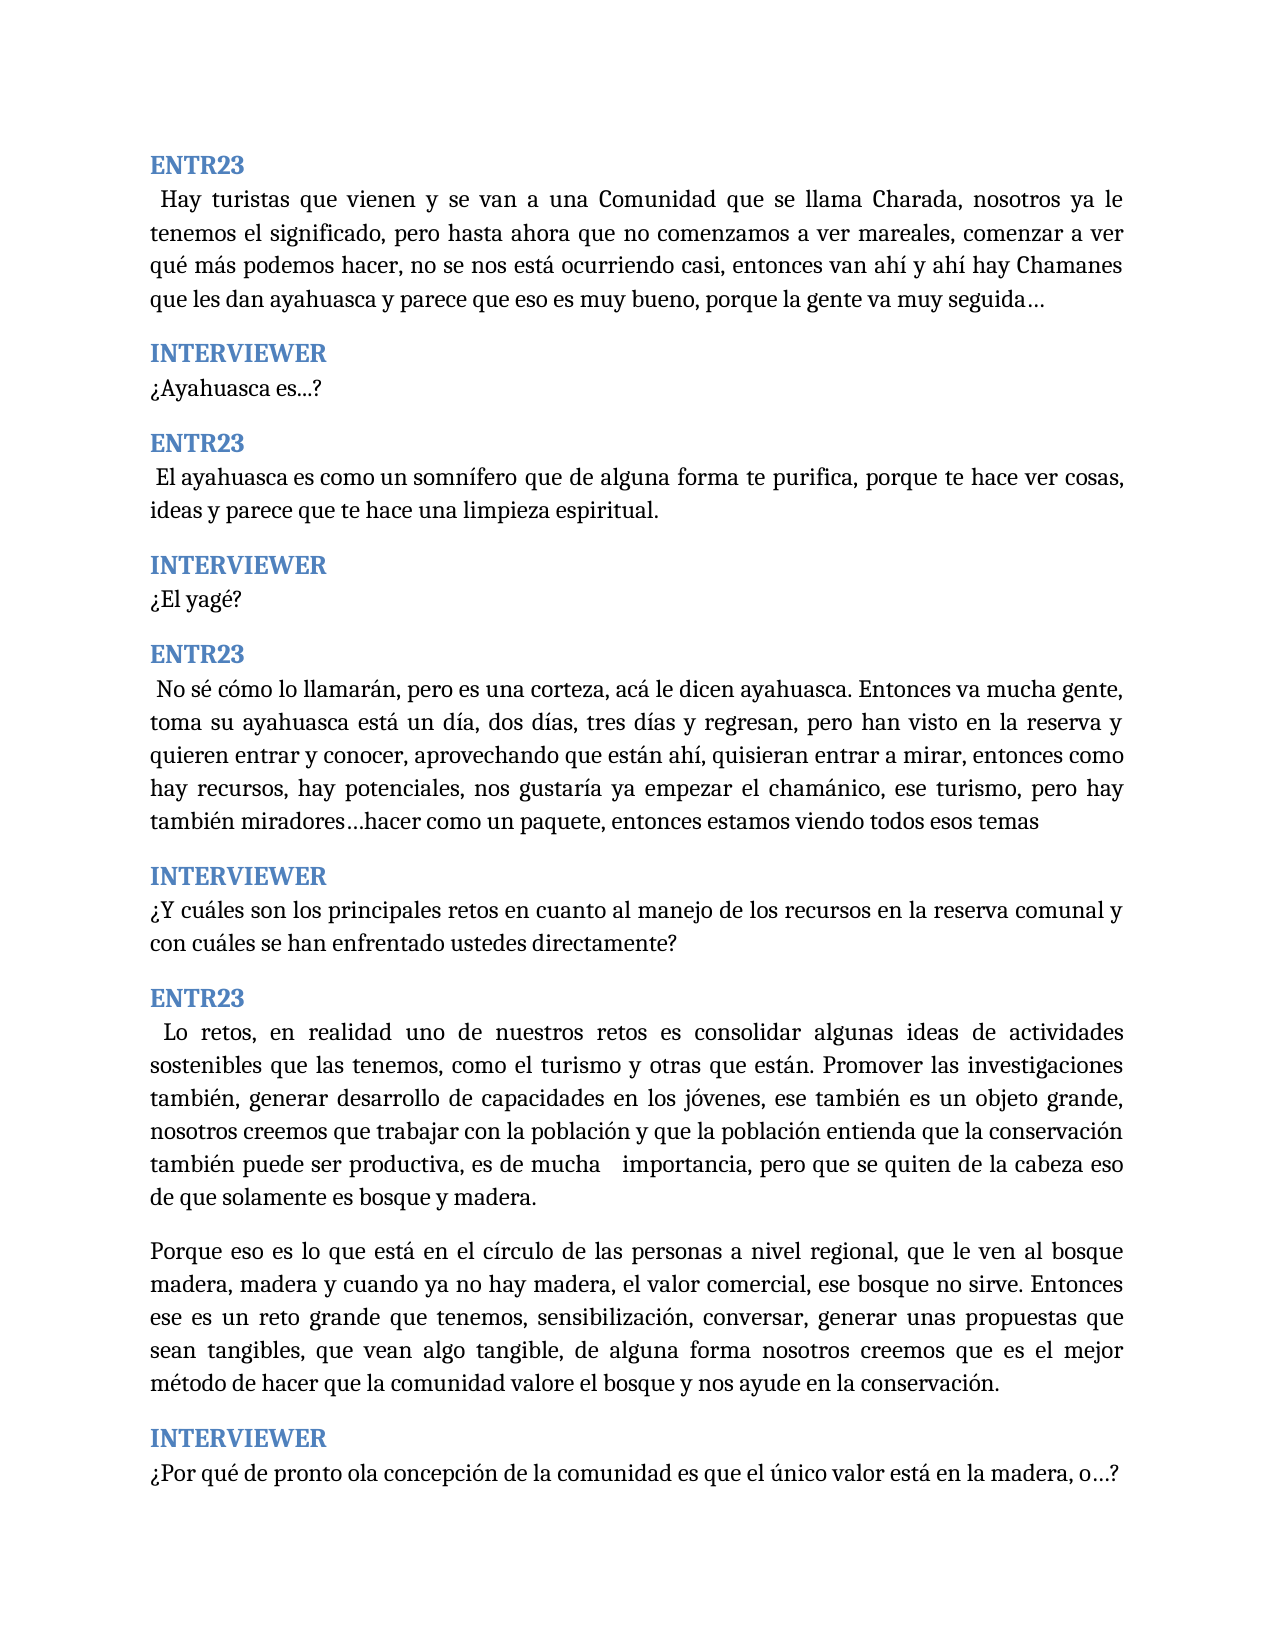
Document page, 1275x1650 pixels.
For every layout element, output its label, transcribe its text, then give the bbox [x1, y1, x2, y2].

text INTERVIEWER ¿Ayahuasca es...? [150, 338, 1125, 402]
text INTERVIEWER ¿Y cuáles son los principales retos en cuanto al manejo de los recursos en la reserva comunal y con cuáles se han enfrentado ustedes directamente? [150, 861, 1125, 958]
text INTERVIEWER ¿Por qué de pronto ola concepción de la comunidad es que el único valor está en la madera, o…? [150, 1423, 1125, 1487]
text ENTR23 Hay turistas que vienen y se van a una Comunidad que se llama Charada, nosotros ya le tenemos el significado, pero hasta ahora que no comenzamos a ver mareales, comenzar a ver qué más podemos hacer, no se nos está ocurriendo casi, entonces van ahí y ahí hay Chamanes que les dan ayahuasca y parece que eso es muy bueno, porque la gente va muy seguida… [150, 150, 1125, 313]
text ENTR23 El ayahuasca es como un somnífero que de alguna forma te purifica, porque te hace ver cosas, ideas y parece que te hace una limpieza espiritual. [150, 428, 1125, 525]
text ENTR23 No sé cómo lo llamarán, pero es una corteza, acá le dicen ayahuasca. Entonces va mucha gente, toma su ayahuasca está un día, dos días, tres días y regresan, pero han visto en la reserva y quieren entrar y conocer, aprovechando que están ahí, quisieran entrar a mirar, entonces como hay recursos, hay potenciales, nos gustaría ya empezar el chamánico, ese turismo, pero hay también miradores…hacer como un paquete, entonces estamos viendo todos esos temas [150, 639, 1125, 835]
text INTERVIEWER ¿El yagé? [150, 550, 1125, 614]
text Porque eso es lo que está en el círculo de las personas a nivel regional, que le ven al bosque madera, madera y cuando ya no hay madera, el valor comercial, ese bosque no sirve. Entonces ese es un reto grande que tenemos, sensibilización, conversar, generar unas propuestas que sean tangibles, que vean algo tangible, de alguna forma nosotros creemos que es el mejor método de hacer que la comunidad valore el bosque y nos ayude en la conservación. [150, 1237, 1125, 1398]
text ENTR23 Lo retos, en realidad uno de nuestros retos es consolidar algunas ideas de actividades sostenibles que las tenemos, como el turismo y otras que están. Promover las investigaciones también, generar desarrollo de capacidades en los jóvenes, ese también es un objeto grande, nosotros creemos que trabajar con la población y que la población entienda que la conservación también puede ser productiva, es de mucha importancia, pero que se quiten de la cabeza eso de que solamente es bosque y madera. [150, 983, 1125, 1212]
